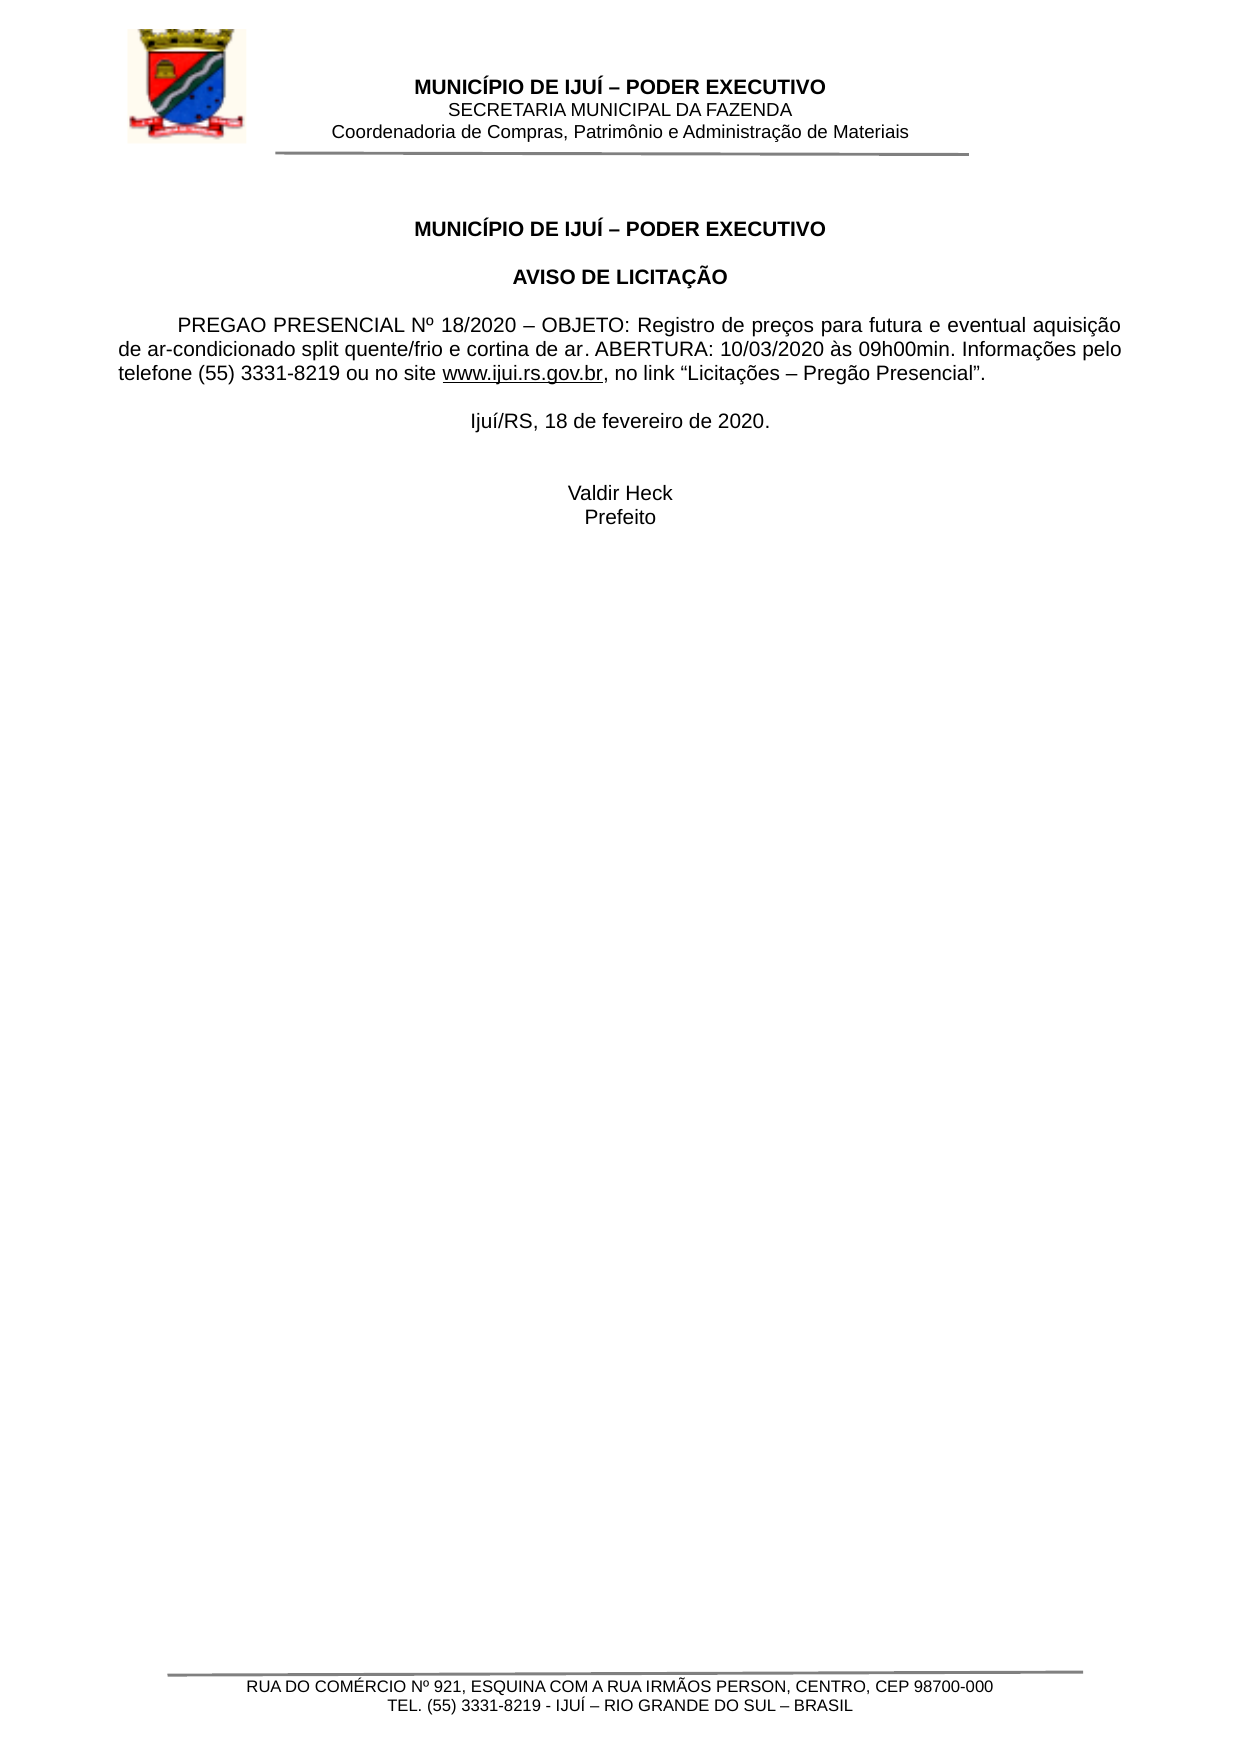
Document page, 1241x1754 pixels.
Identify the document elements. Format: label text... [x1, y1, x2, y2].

text PREGAO PRESENCIAL Nº 18/2020 – OBJETO: Registro de preços para futura e eventual aquisição de ar-condicionado split quente/frio e cortina de ar. ABERTURA: 10/03/2020 às 09h00min. Informações pelo telefone (55) 3331-8219 ou no site www.ijui.rs.gov.br, no link “Licitações – Pregão Presencial”. [118, 313, 1122, 385]
text Valdir Heck [118, 481, 1122, 504]
picture [126, 29, 247, 146]
text MUNICÍPIO DE IJUÍ – PODER EXECUTIVO [118, 217, 1122, 241]
text Prefeito [118, 504, 1122, 528]
text AVISO DE LICITAÇÃO [118, 265, 1122, 289]
text Ijuí/RS, 18 de fevereiro de 2020. [118, 409, 1122, 433]
